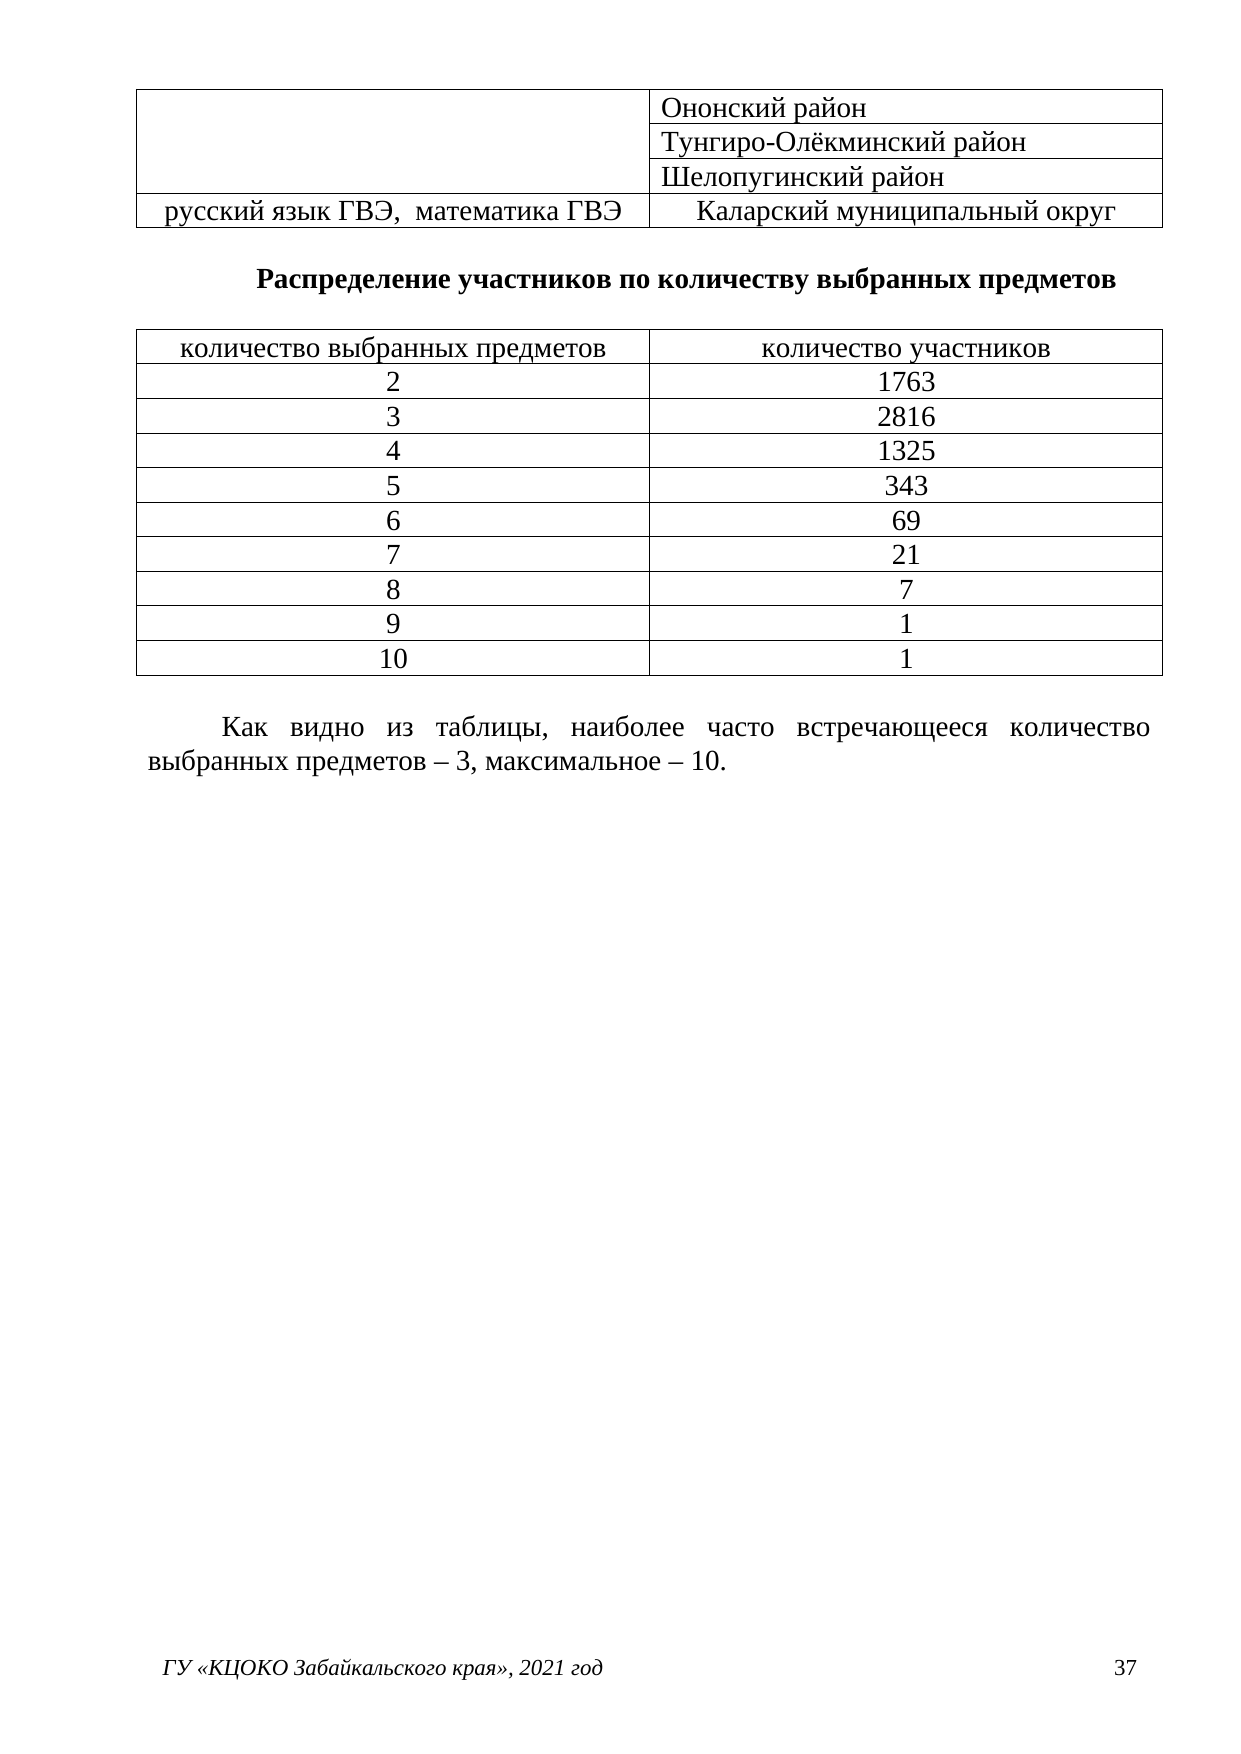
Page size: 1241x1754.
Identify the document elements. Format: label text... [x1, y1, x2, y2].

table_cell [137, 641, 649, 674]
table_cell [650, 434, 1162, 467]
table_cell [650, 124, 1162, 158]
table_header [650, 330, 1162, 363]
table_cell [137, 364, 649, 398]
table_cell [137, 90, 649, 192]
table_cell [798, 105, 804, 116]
text Как видно из таблицы, наиболее часто встречающееся количество выбранных предметов – 3, максимальное – 10. [148, 709, 1152, 776]
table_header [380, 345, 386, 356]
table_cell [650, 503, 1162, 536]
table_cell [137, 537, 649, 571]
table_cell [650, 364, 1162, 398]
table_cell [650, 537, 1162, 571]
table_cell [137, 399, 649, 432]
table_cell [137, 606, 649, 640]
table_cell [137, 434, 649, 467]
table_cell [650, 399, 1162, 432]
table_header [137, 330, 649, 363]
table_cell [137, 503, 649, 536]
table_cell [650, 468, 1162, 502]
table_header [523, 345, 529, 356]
text Распределение участников по количеству выбранных предметов [148, 262, 1152, 295]
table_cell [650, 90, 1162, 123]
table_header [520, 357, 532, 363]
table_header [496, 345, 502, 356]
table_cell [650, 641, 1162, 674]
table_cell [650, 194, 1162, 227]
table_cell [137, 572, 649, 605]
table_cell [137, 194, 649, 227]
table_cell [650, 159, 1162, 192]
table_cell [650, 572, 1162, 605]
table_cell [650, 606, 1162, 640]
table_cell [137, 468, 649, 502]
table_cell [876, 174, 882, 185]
